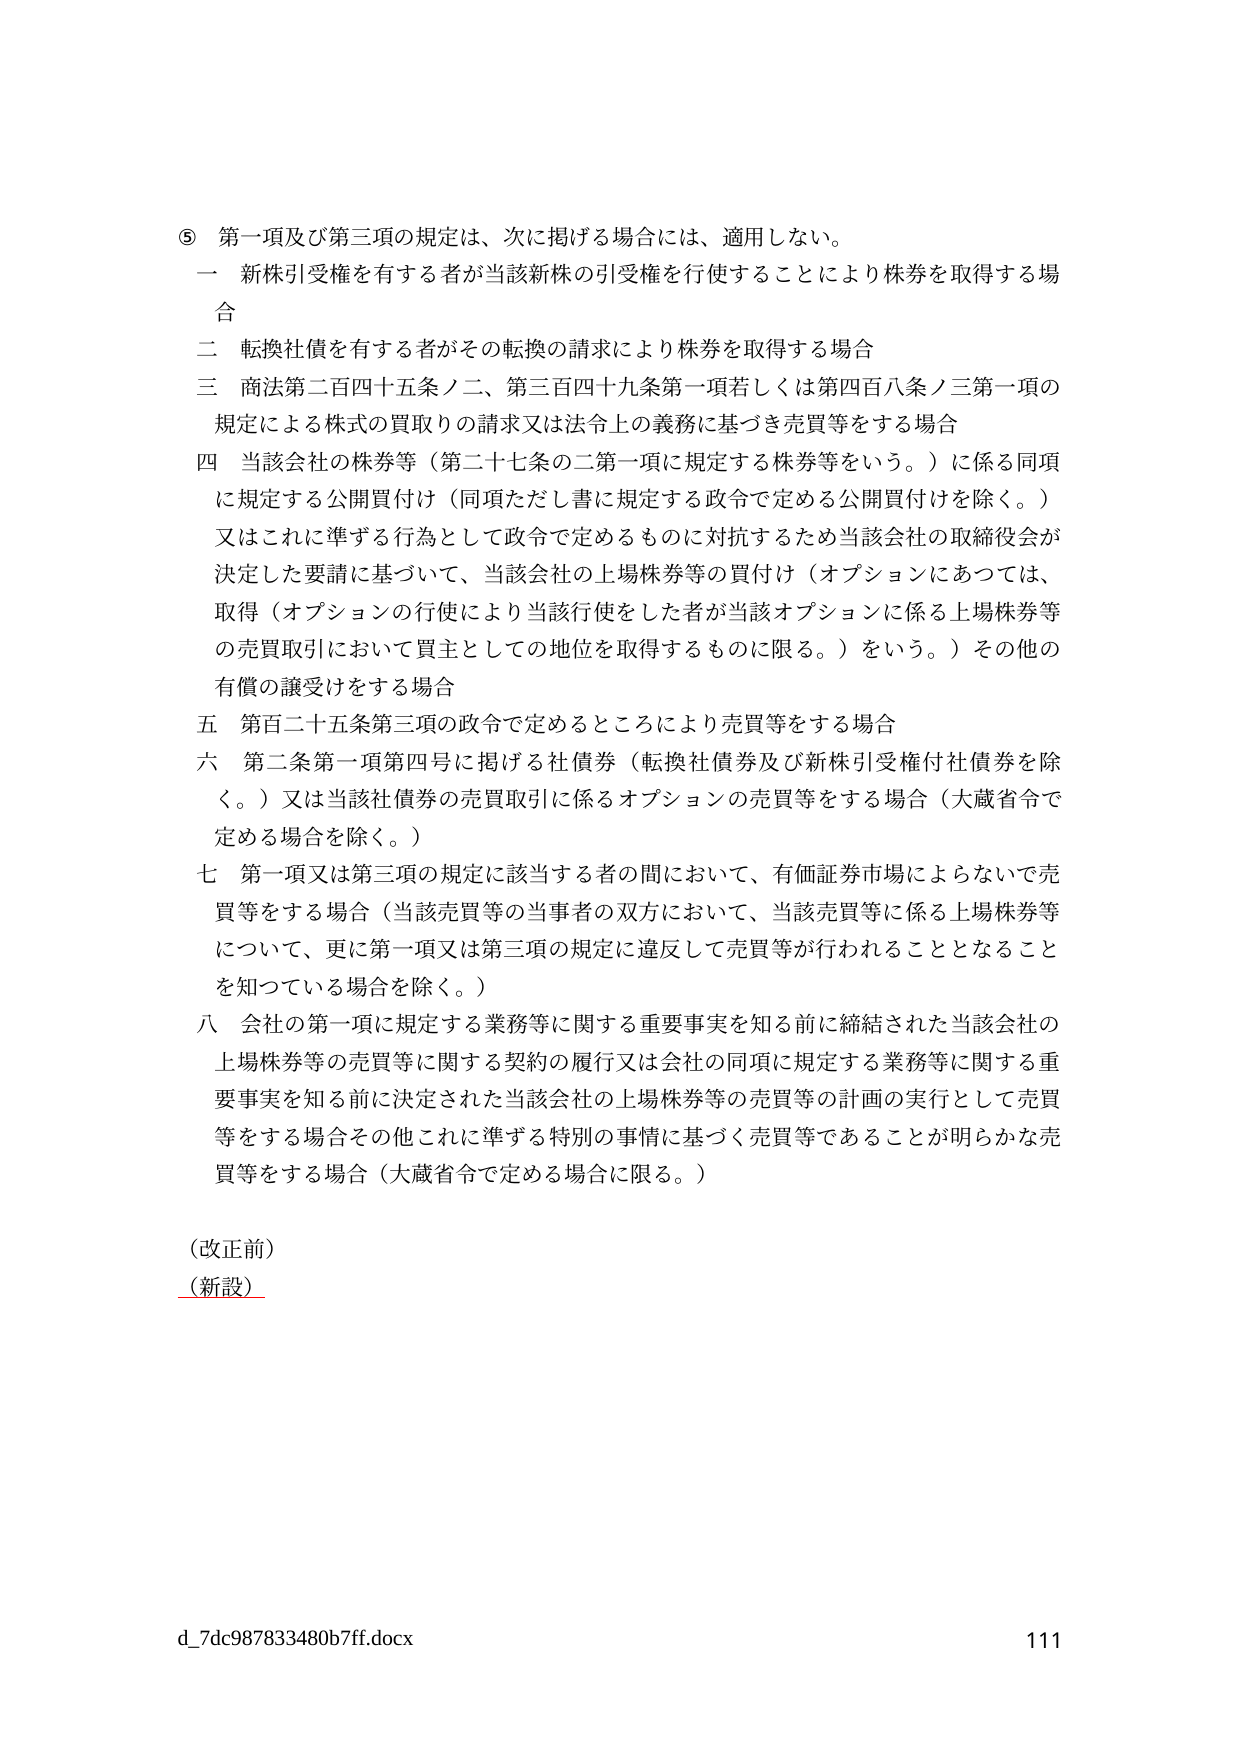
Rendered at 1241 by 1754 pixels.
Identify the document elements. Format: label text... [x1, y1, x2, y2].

text ⑤ 第一項及び第三項の規定は、次に掲げる場合には、適用しない。 [177, 217, 1063, 254]
text （改正前） [177, 1229, 1063, 1267]
text 六 第二条第一項第四号に掲げる社債券（転換社債券及び新株引受権付社債券を除く。）又は当該社債券の売買取引に係るオプションの売買等をする場合（大蔵省令で定める場合を除く。） [196, 742, 1063, 854]
text 七 第一項又は第三項の規定に該当する者の間において、有価証券市場によらないで売買等をする場合（当該売買等の当事者の双方において、当該売買等に係る上場株券等について、更に第一項又は第三項の規定に違反して売買等が行われることとなることを知つている場合を除く。） [196, 854, 1063, 1004]
text 二 転換社債を有する者がその転換の請求により株券を取得する場合 [196, 329, 1063, 367]
text 八 会社の第一項に規定する業務等に関する重要事実を知る前に締結された当該会社の上場株券等の売買等に関する契約の履行又は会社の同項に規定する業務等に関する重要事実を知る前に決定された当該会社の上場株券等の売買等の計画の実行として売買等をする場合その他これに準ずる特別の事情に基づく売買等であることが明らかな売買等をする場合（大蔵省令で定める場合に限る。） [196, 1004, 1063, 1192]
text 三 商法第二百四十五条ノ二、第三百四十九条第一項若しくは第四百八条ノ三第一項の規定による株式の買取りの請求又は法令上の義務に基づき売買等をする場合 [196, 367, 1063, 442]
text 五 第百二十五条第三項の政令で定めるところにより売買等をする場合 [196, 704, 1063, 742]
text 四 当該会社の株券等（第二十七条の二第一項に規定する株券等をいう。）に係る同項に規定する公開買付け（同項ただし書に規定する政令で定める公開買付けを除く。）又はこれに準ずる行為として政令で定めるものに対抗するため当該会社の取締役会が決定した要請に基づいて、当該会社の上場株券等の買付け（オプションにあつては、取得（オプションの行使により当該行使をした者が当該オプションに係る上場株券等の売買取引において買主としての地位を取得するものに限る。）をいう。）その他の有償の譲受けをする場合 [196, 442, 1063, 704]
text 一 新株引受権を有する者が当該新株の引受権を行使することにより株券を取得する場合 [196, 254, 1063, 329]
text （新設） [177, 1267, 1063, 1304]
